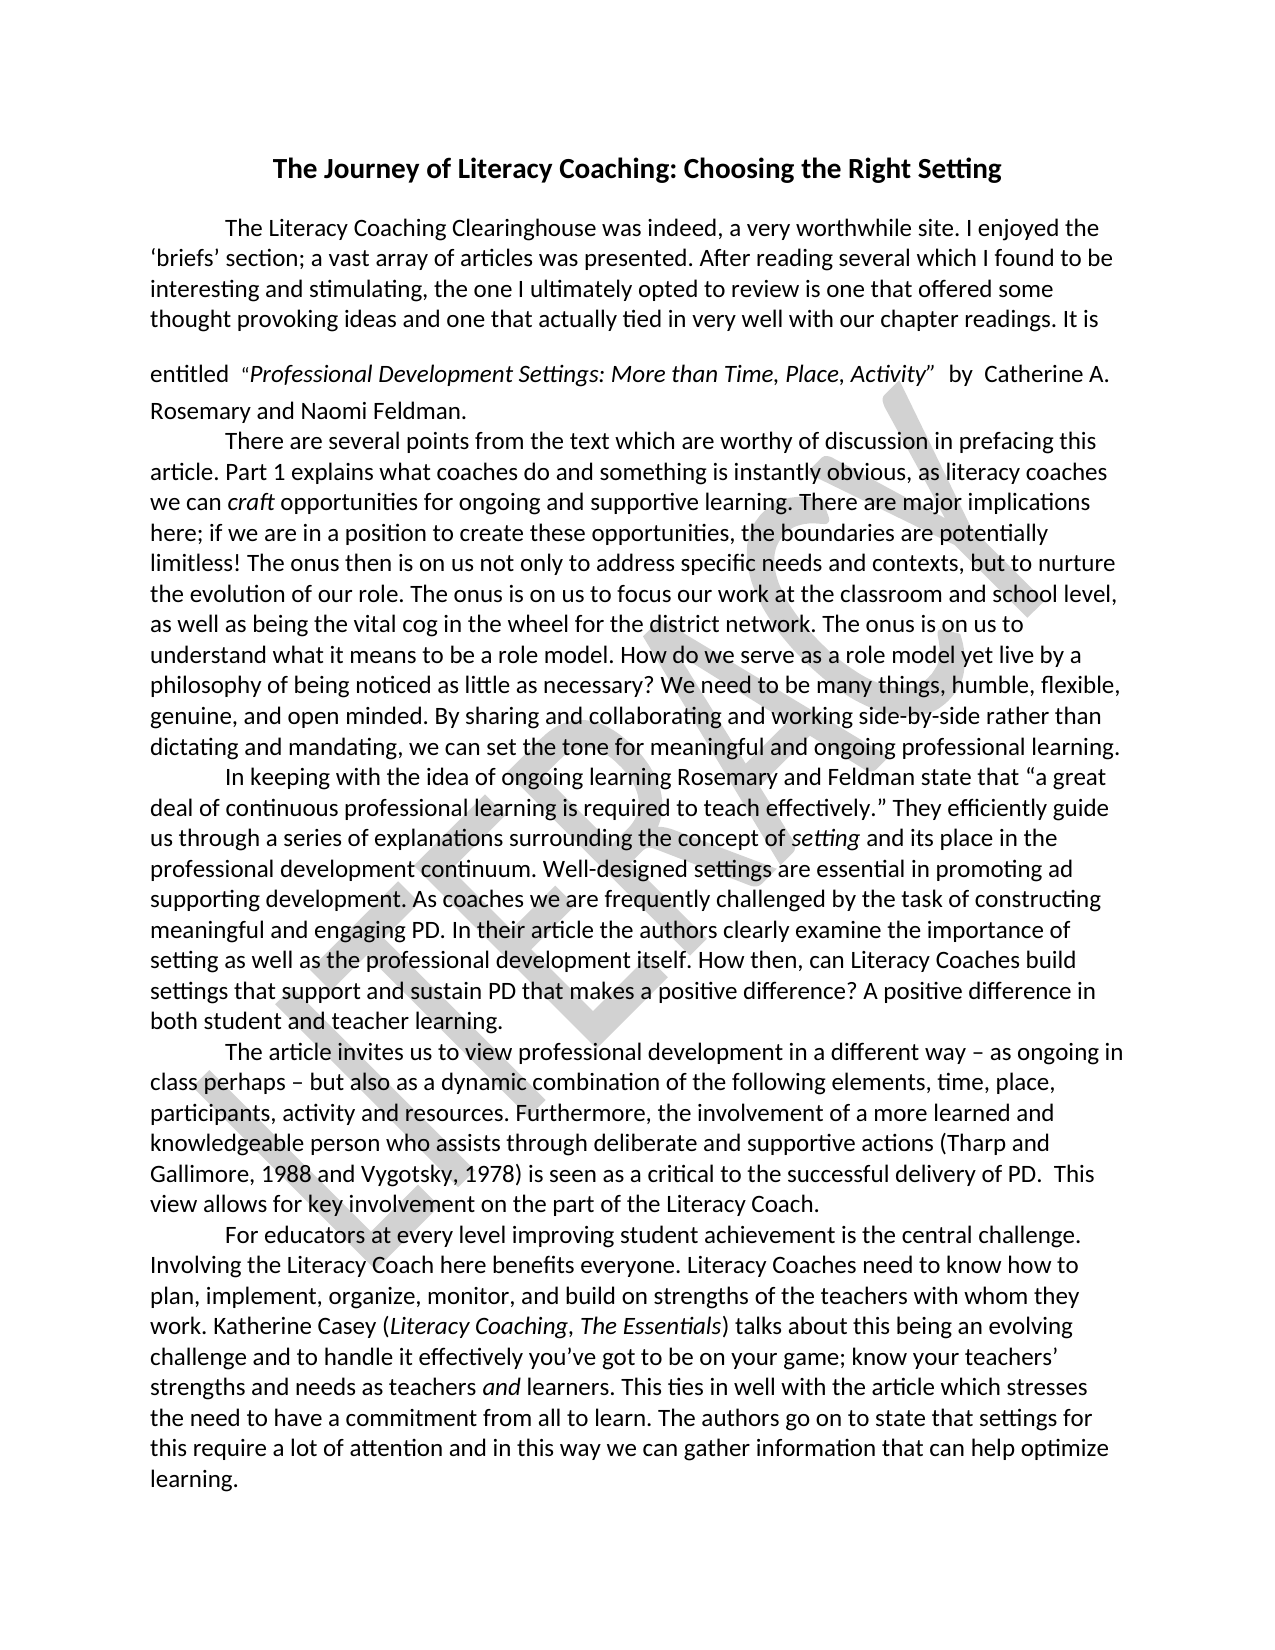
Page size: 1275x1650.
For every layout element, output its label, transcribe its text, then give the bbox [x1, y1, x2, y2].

text The Journey of Literacy Coaching: Choosing the Right Setting [150, 150, 1125, 186]
text In keeping with the idea of ongoing learning Rosemary and Feldman state that “a great deal of continuous professional learning is required to teach effectively.” They efficiently guide us through a series of explanations surrounding the concept of setting and its place in the professional development continuum. Well-designed settings are essential in promoting ad supporting development. As coaches we are frequently challenged by the task of constructing meaningful and engaging PD. In their article the authors clearly examine the importance of setting as well as the professional development itself. How then, can Literacy Coaches build settings that support and sustain PD that makes a positive difference? A positive difference in both student and teacher learning. [150, 761, 1125, 1036]
text The Literacy Coaching Clearinghouse was indeed, a very worthwhile site. I enjoyed the ‘briefs’ section; a vast array of articles was presented. After reading several which I found to be interesting and stimulating, the one I ultimately opted to review is one that offered some thought provoking ideas and one that actually tied in very well with our chapter readings. It is entitled “Professional Development Settings: More than Time, Place, Activity” by Catherine A. Rosemary and Naomi Feldman. [150, 212, 1125, 425]
text The article invites us to view professional development in a different way – as ongoing in class perhaps – but also as a dynamic combination of the following elements, time, place, participants, activity and resources. Furthermore, the involvement of a more learned and knowledgeable person who assists through deliberate and supportive actions (Tharp and Gallimore, 1988 and Vygotsky, 1978) is seen as a critical to the successful delivery of PD. This view allows for key involvement on the part of the Literacy Coach. [150, 1036, 1125, 1219]
text There are several points from the text which are worthy of discussion in prefacing this article. Part 1 explains what coaches do and something is instantly obvious, as literacy coaches we can craft opportunities for ongoing and supportive learning. There are major implications here; if we are in a position to create these opportunities, the boundaries are potentially limitless! The onus then is on us not only to address specific needs and contexts, but to nurture the evolution of our role. The onus is on us to focus our work at the classroom and school level, as well as being the vital cog in the wheel for the district network. The onus is on us to understand what it means to be a role model. How do we serve as a role model yet live by a philosophy of being noticed as little as necessary? We need to be many things, humble, flexible, genuine, and open minded. By sharing and collaborating and working side-by-side rather than dictating and mandating, we can set the tone for meaningful and ongoing professional learning. [150, 425, 1125, 761]
text For educators at every level improving student achievement is the central challenge. Involving the Literacy Coach here benefits everyone. Literacy Coaches need to know how to plan, implement, organize, monitor, and build on strengths of the teachers with whom they work. Katherine Casey (Literacy Coaching, The Essentials) talks about this being an evolving challenge and to handle it effectively you’ve got to be on your game; know your teachers’ strengths and needs as teachers and learners. This ties in well with the article which stresses the need to have a commitment from all to learn. The authors go on to state that settings for this require a lot of attention and in this way we can gather information that can help optimize learning. [150, 1219, 1125, 1494]
